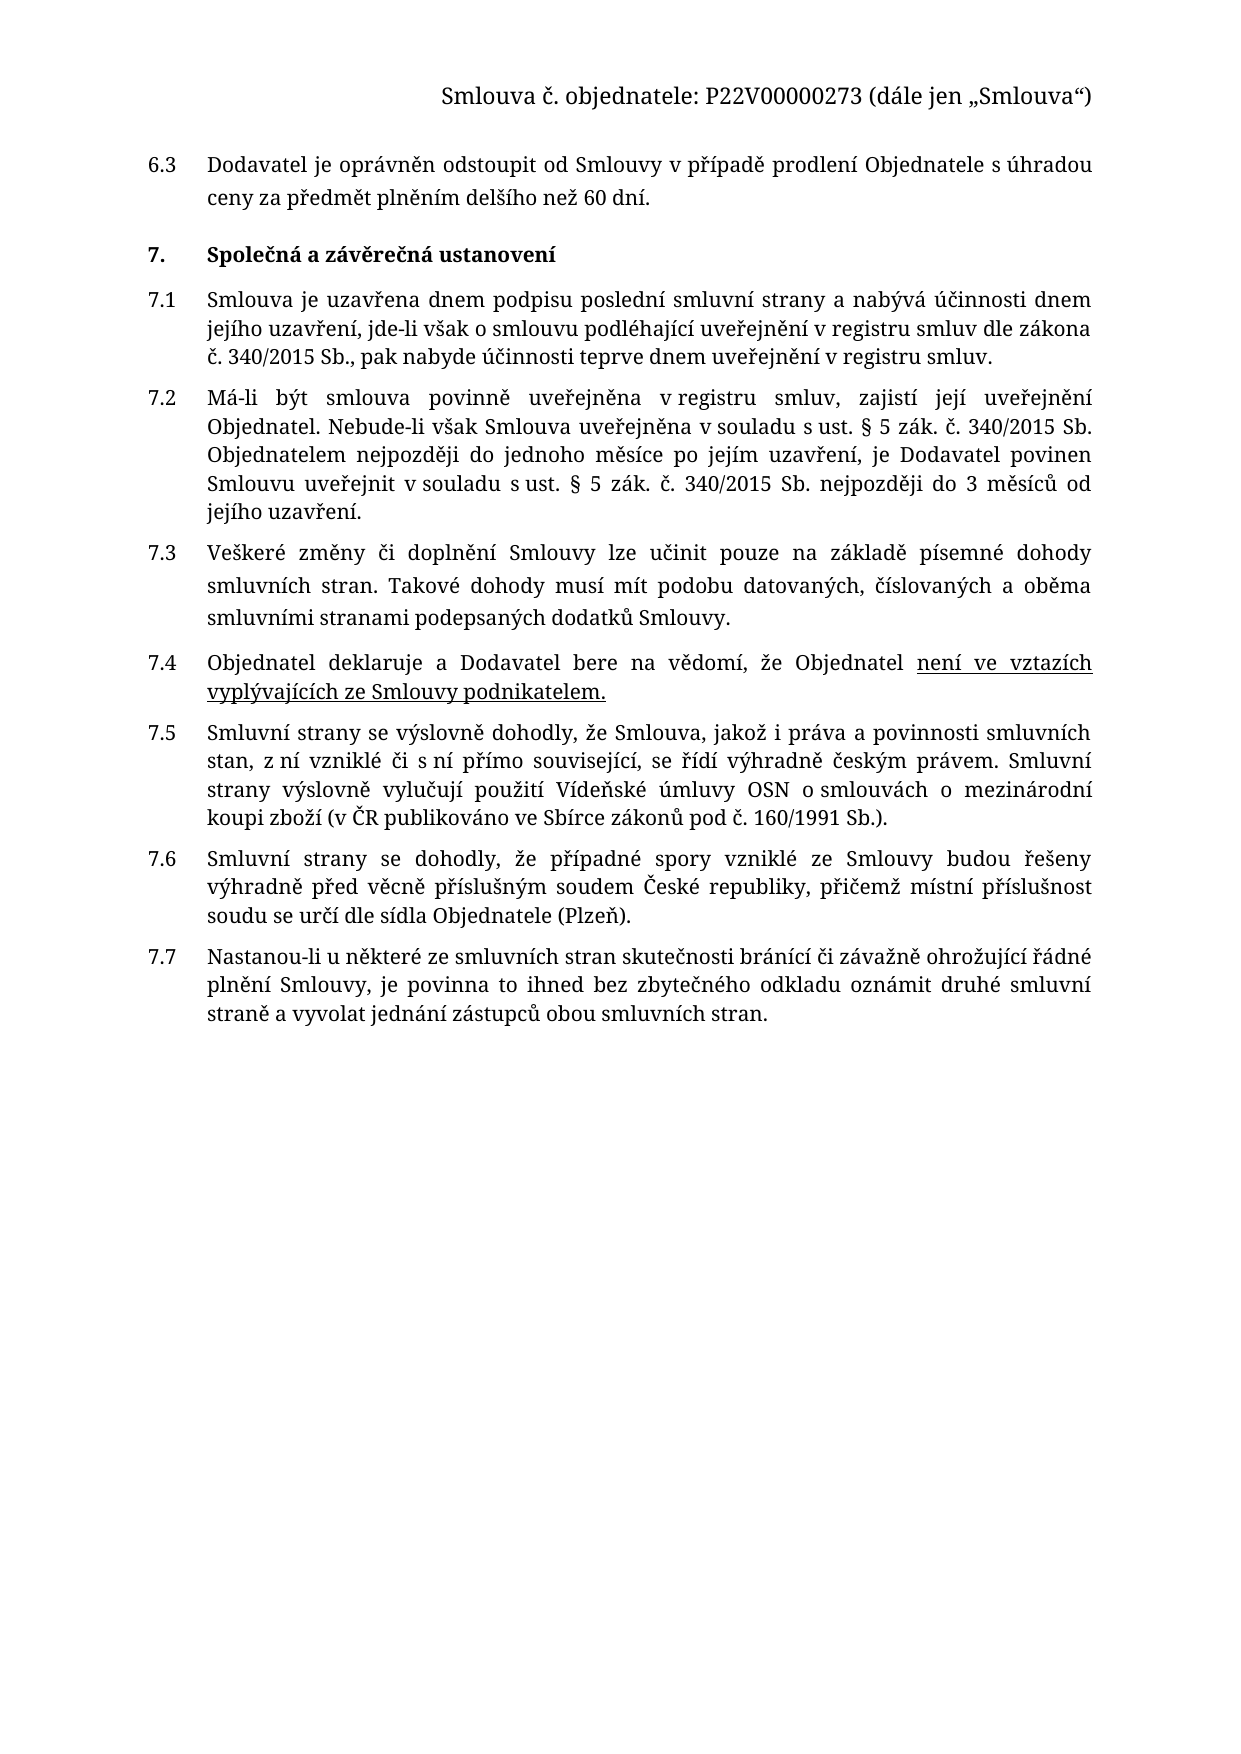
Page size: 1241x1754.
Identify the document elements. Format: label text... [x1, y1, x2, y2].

list Objednatel deklaruje a Dodavatel bere na vědomí, že Objednatel není ve vztazích vyplývajících ze Smlouvy podnikatelem. [148, 648, 1092, 705]
list Má-li být smlouva povinně uveřejněna v registru smluv, zajistí její uveřejnění Objednatel. Nebude-li však Smlouva uveřejněna v souladu s ust. § 5 zák. č. 340/2015 Sb. Objednatelem nejpozději do jednoho měsíce po jejím uzavření, je Dodavatel povinen Smlouvu uveřejnit v souladu s ust. § 5 zák. č. 340/2015 Sb. nejpozději do 3 měsíců od jejího uzavření. [148, 383, 1092, 526]
list Dodavatel je oprávněn odstoupit od Smlouvy v případě prodlení Objednatele s úhradou ceny za předmět plněním delšího než 60 dní. [148, 150, 1092, 211]
list Veškeré změny či doplnění Smlouvy lze učinit pouze na základě písemné dohody smluvních stran. Takové dohody musí mít podobu datovaných, číslovaných a oběma smluvními stranami podepsaných dodatků Smlouvy. [148, 538, 1092, 632]
list Společná a závěrečná ustanovení [148, 241, 1092, 269]
list Smlouva je uzavřena dnem podpisu poslední smluvní strany a nabývá účinnosti dnem jejího uzavření, jde-li však o smlouvu podléhající uveřejnění v registru smluv dle zákona č. 340/2015 Sb., pak nabyde účinnosti teprve dnem uveřejnění v registru smluv. [148, 286, 1092, 371]
list Nastanou-li u některé ze smluvních stran skutečnosti bránící či závažně ohrožující řádné plnění Smlouvy, je povinna to ihned bez zbytečného odkladu oznámit druhé smluvní straně a vyvolat jednání zástupců obou smluvních stran. [148, 942, 1092, 1027]
list Smluvní strany se dohodly, že případné spory vzniklé ze Smlouvy budou řešeny výhradně před věcně příslušným soudem České republiky, přičemž místní příslušnost soudu se určí dle sídla Objednatele (Plzeň). [148, 844, 1092, 929]
list Smluvní strany se výslovně dohodly, že Smlouva, jakož i práva a povinnosti smluvních stan, z ní vzniklé či s ní přímo související, se řídí výhradně českým právem. Smluvní strany výslovně vylučují použití Vídeňské úmluvy OSN o smlouvách o mezinárodní koupi zboží (v ČR publikováno ve Sbírce zákonů pod č. 160/1991 Sb.). [148, 718, 1092, 832]
